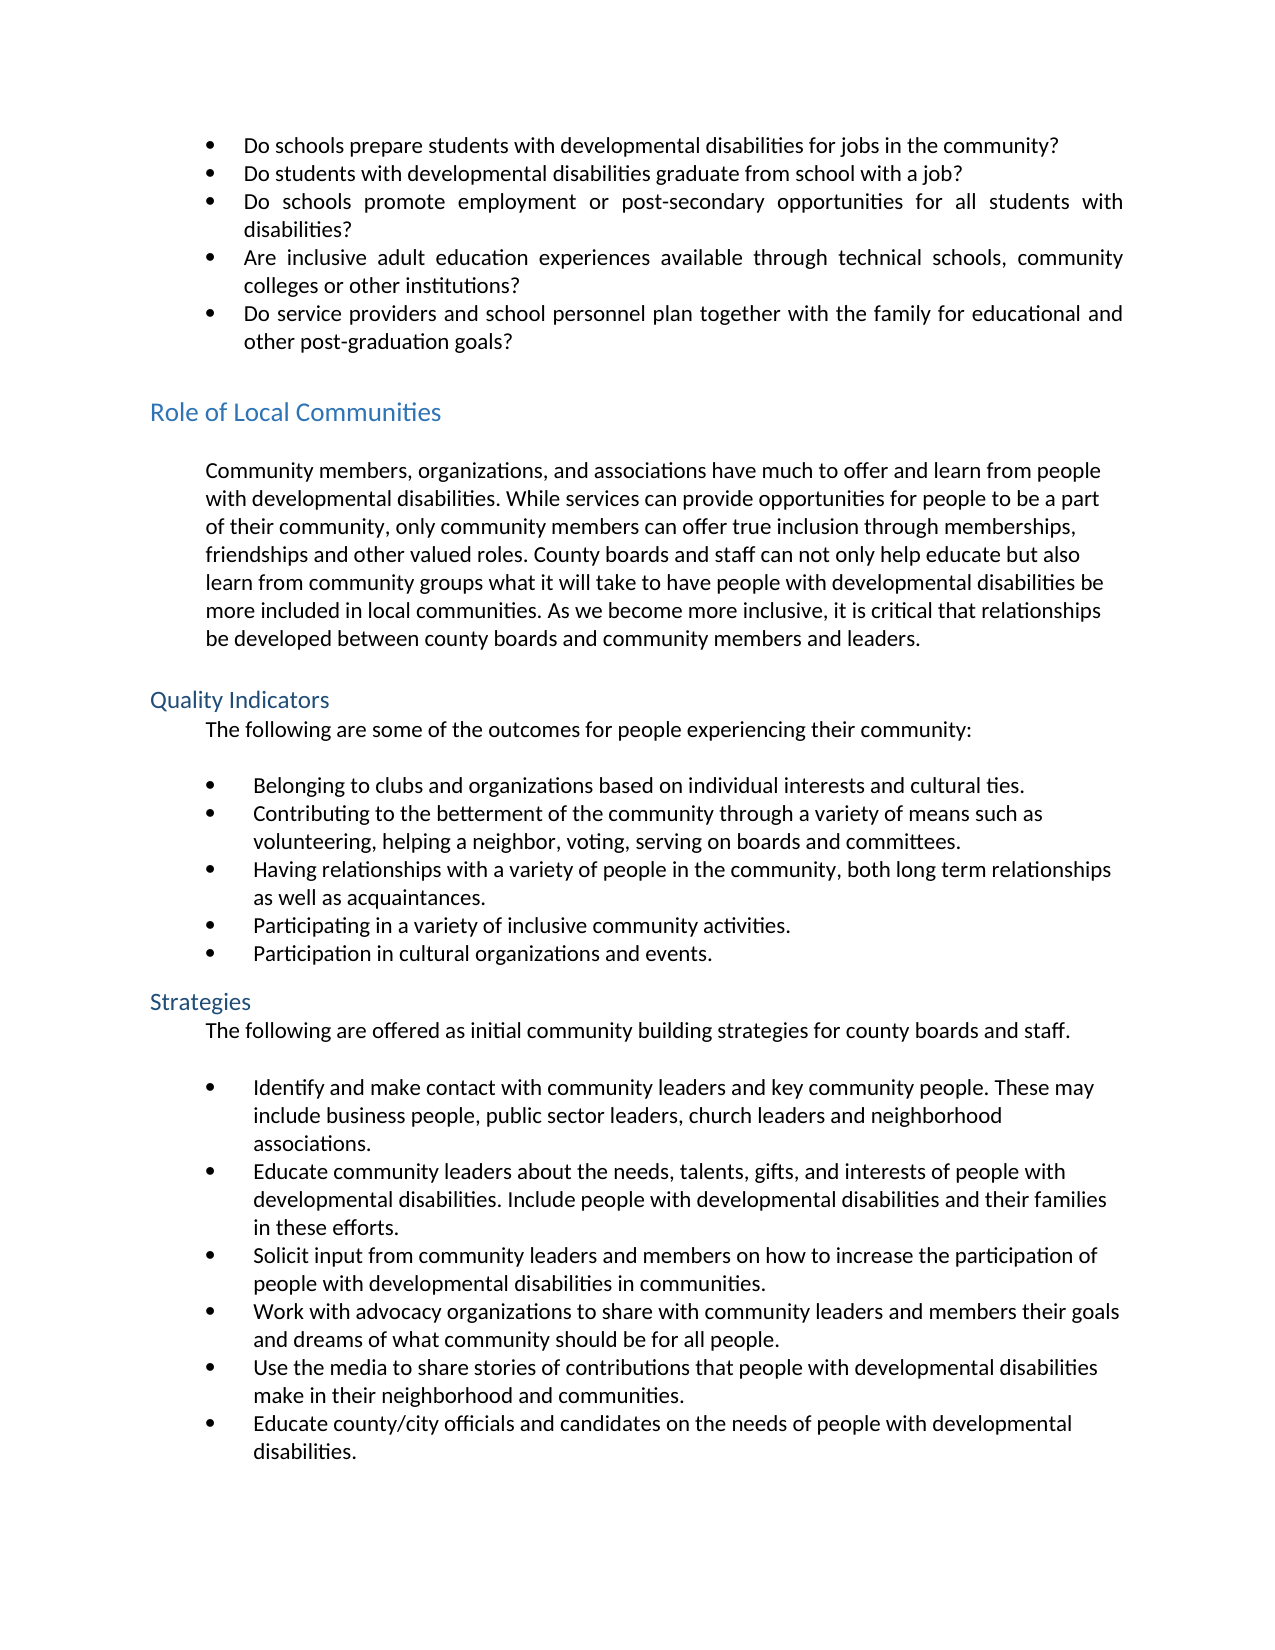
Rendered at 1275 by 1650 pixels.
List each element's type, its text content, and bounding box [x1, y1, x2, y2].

list Belonging to clubs and organizations based on individual interests and cultural ties. [206, 771, 1125, 799]
list Work with advocacy organizations to share with community leaders and members their goals and dreams of what community should be for all people. [206, 1297, 1125, 1353]
subtitle Quality Indicators [150, 684, 1125, 715]
list Having relationships with a variety of people in the community, both long term relationships as well as acquaintances. [206, 855, 1125, 911]
list Educate county/city officials and candidates on the needs of people with developmental disabilities. [206, 1409, 1125, 1465]
subtitle Strategies [150, 986, 1125, 1017]
list Do service providers and school personnel plan together with the family for educational and other post-graduation goals? [206, 299, 1125, 355]
list Use the media to share stories of contributions that people with developmental disabilities make in their neighborhood and communities. [206, 1353, 1125, 1409]
list Solicit input from community leaders and members on how to increase the participation of people with developmental disabilities in communities. [206, 1241, 1125, 1297]
list Are inclusive adult education experiences available through technical schools, community colleges or other institutions? [206, 243, 1125, 299]
list Contributing to the betterment of the community through a variety of means such as volunteering, helping a neighbor, voting, serving on boards and committees. [206, 799, 1125, 855]
text Community members, organizations, and associations have much to offer and learn from people with developmental disabilities. While services can provide opportunities for people to be a part of their community, only community members can offer true inclusion through memberships, friendships and other valued roles. County boards and staff can not only help educate but also learn from community groups what it will take to have people with developmental disabilities be more included in local communities. As we become more inclusive, it is critical that relationships be developed between county boards and community members and leaders. [205, 456, 1125, 652]
list Do schools prepare students with developmental disabilities for jobs in the community? [206, 131, 1125, 159]
text The following are some of the outcomes for people experiencing their community: [205, 715, 1125, 743]
list Educate community leaders about the needs, talents, gifts, and interests of people with developmental disabilities. Include people with developmental disabilities and their families in these efforts. [206, 1157, 1125, 1241]
text The following are offered as initial community building strategies for county boards and staff. [205, 1017, 1125, 1045]
list Identify and make contact with community leaders and key community people. These may include business people, public sector leaders, church leaders and neighborhood associations. [206, 1073, 1125, 1157]
list Do schools promote employment or post-secondary opportunities for all students with disabilities? [206, 187, 1125, 243]
list Participating in a variety of inclusive community activities. [206, 911, 1125, 939]
subtitle Role of Local Communities [150, 395, 1125, 428]
list Participation in cultural organizations and events. [206, 939, 1125, 967]
list Do students with developmental disabilities graduate from school with a job? [206, 159, 1125, 187]
